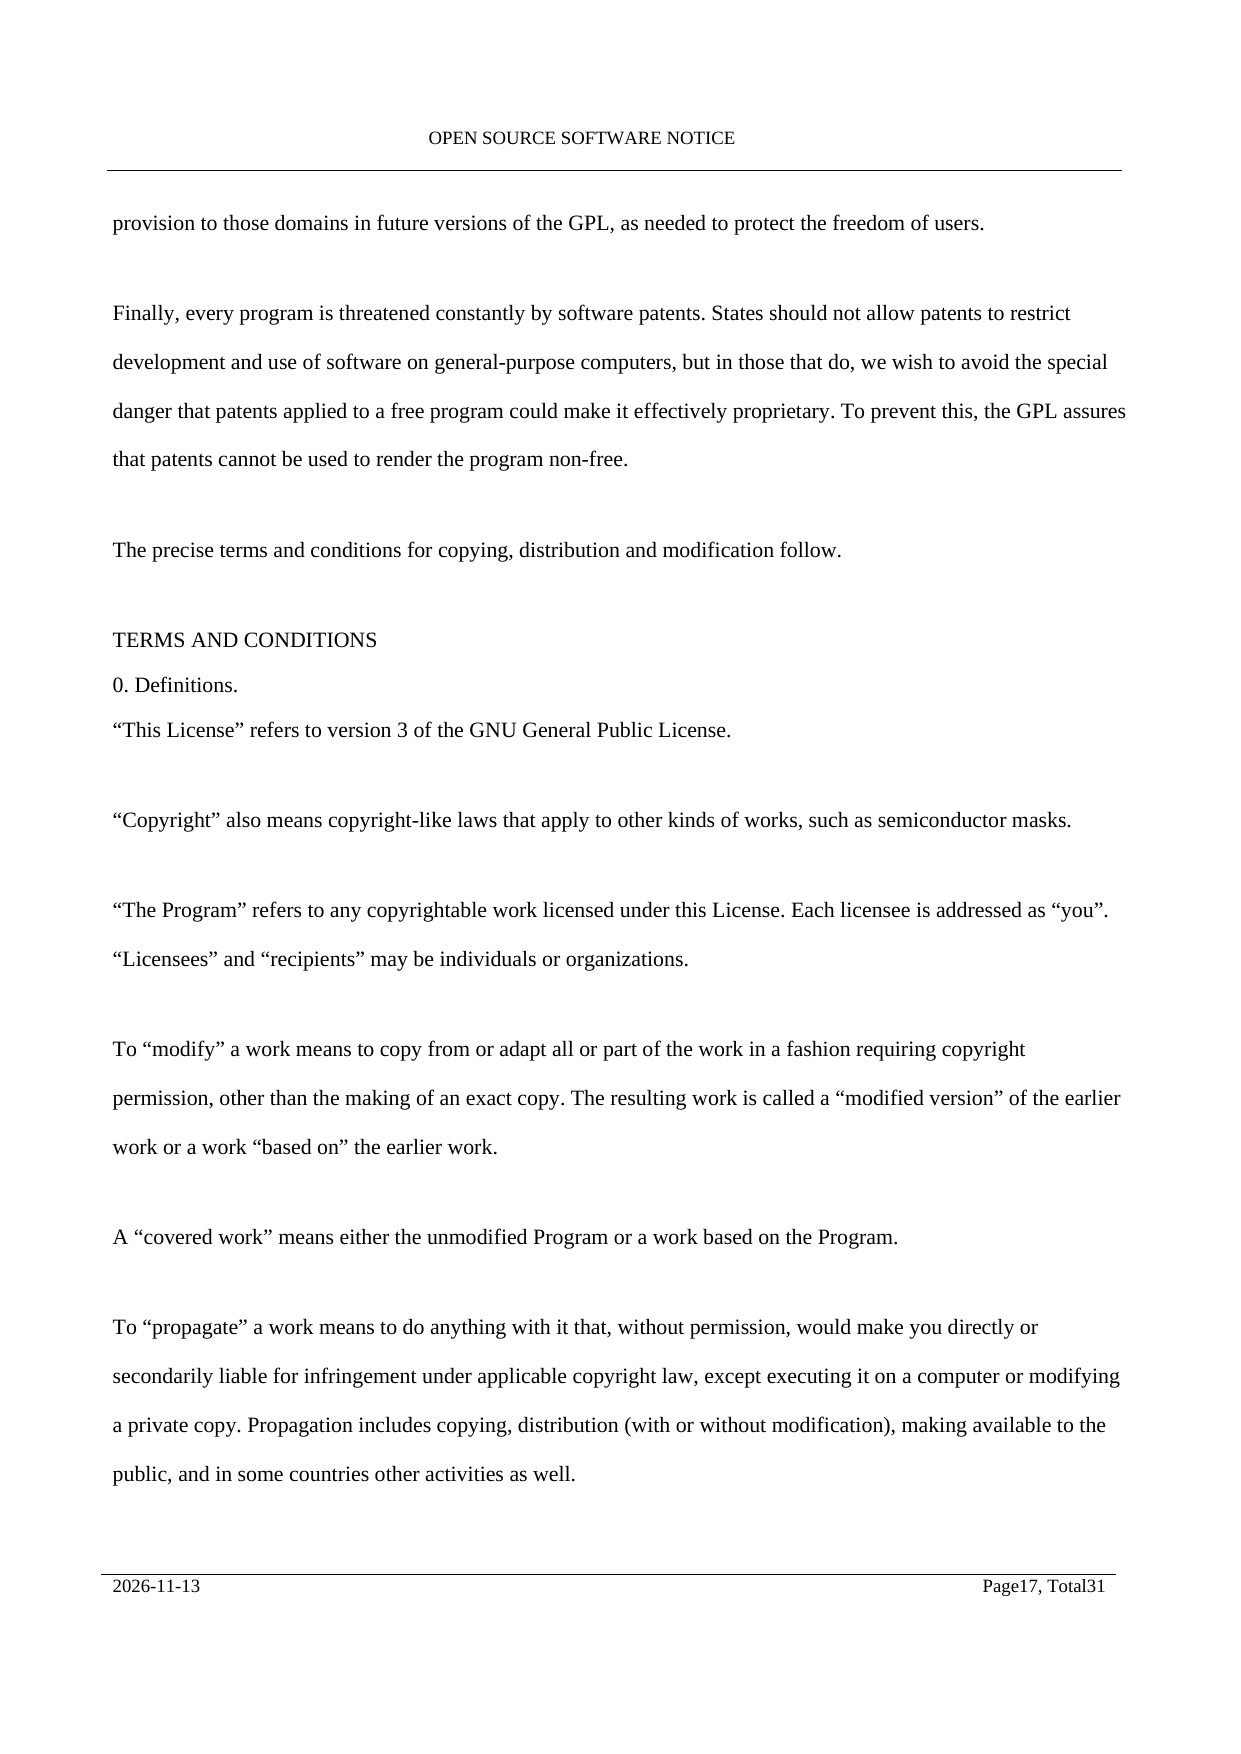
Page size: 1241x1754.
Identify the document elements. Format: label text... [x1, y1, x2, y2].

text “The Program” refers to any copyrightable work licensed under this License. Each licensee is addressed as “you”. “Licensees” and “recipients” may be individuals or organizations. [112, 894, 1128, 975]
text Finally, every program is threatened constantly by software patents. States should not allow patents to restrict development and use of software on general-purpose computers, but in those that do, we wish to avoid the special danger that patents applied to a free program could make it effectively proprietary. To prevent this, the GPL assures that patents cannot be used to render the program non-free. [112, 297, 1128, 475]
text TERMS AND CONDITIONS [112, 623, 1128, 656]
text “Copyright” also means copyright-like laws that apply to other kinds of works, such as semiconductor masks. [112, 804, 1128, 836]
text “This License” refers to version 3 of the GNU General Public License. [112, 713, 1128, 746]
text To “propagate” a work means to do anything with it that, without permission, would make you directly or secondarily liable for infringement under applicable copyright law, except executing it on a computer or modifying a private copy. Propagation includes copying, distribution (with or without modification), making available to the public, and in some countries other activities as well. [112, 1311, 1128, 1489]
text 0. Definitions. [112, 668, 1128, 701]
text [112, 206, 1128, 239]
text A “covered work” means either the unmodified Program or a work based on the Program. [112, 1221, 1128, 1253]
text To “modify” a work means to copy from or adapt all or part of the work in a fashion requiring copyright permission, other than the making of an exact copy. The resulting work is called a “modified version” of the earlier work or a work “based on” the earlier work. [112, 1033, 1128, 1163]
text The precise terms and conditions for copying, distribution and modification follow. [112, 533, 1128, 566]
